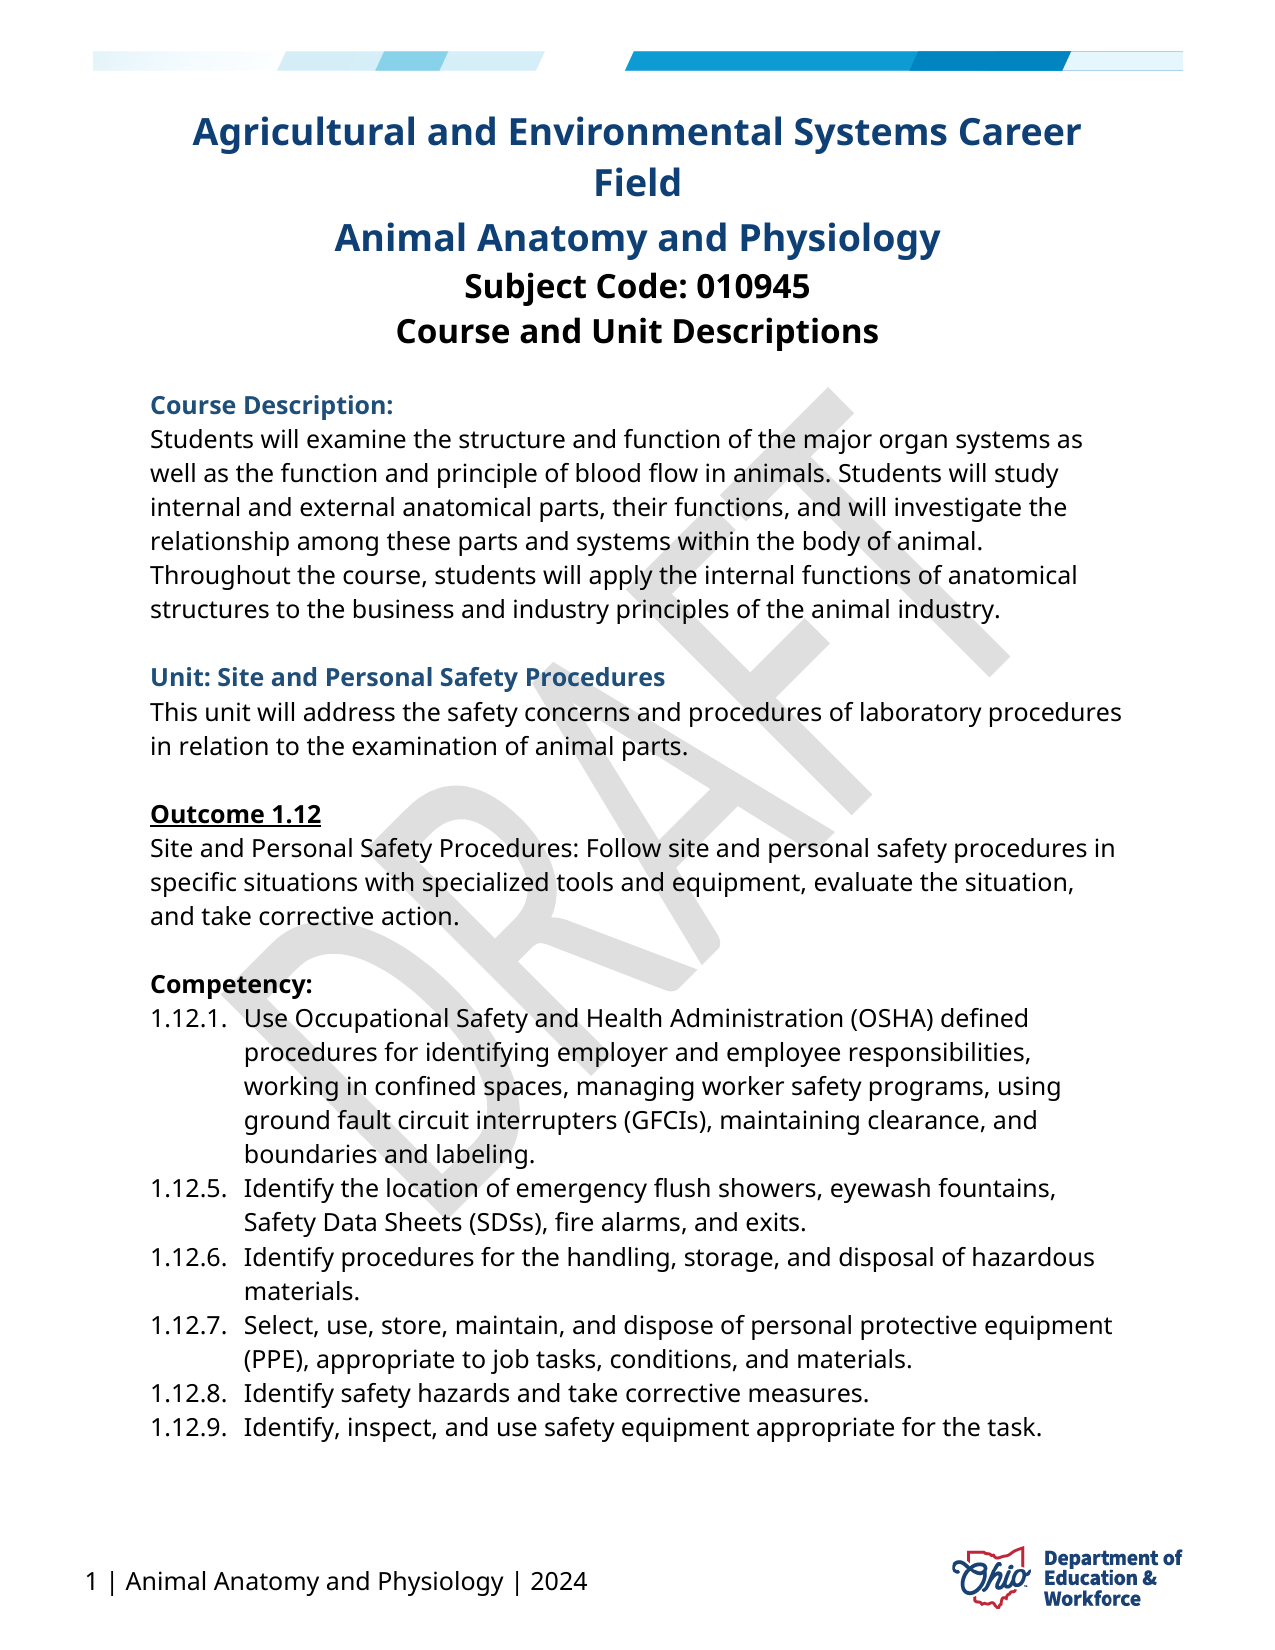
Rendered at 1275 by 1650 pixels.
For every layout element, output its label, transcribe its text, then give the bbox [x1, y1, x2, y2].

text 1.12.9. Identify, inspect, and use safety equipment appropriate for the task. [150, 1409, 1125, 1443]
text 1.12.8. Identify safety hazards and take corrective measures. [150, 1375, 1125, 1409]
text Competency: [150, 967, 1125, 1001]
subtitle Animal Anatomy and Physiology [150, 212, 1125, 263]
text This unit will address the safety concerns and procedures of laboratory procedures in relation to the examination of animal parts. [150, 694, 1125, 762]
text Subject Code: 010945 [150, 263, 1125, 308]
text Outcome 1.12 [150, 796, 1125, 830]
text 1.12.1. Use Occupational Safety and Health Administration (OSHA) defined procedures for identifying employer and employee responsibilities, working in confined spaces, managing worker safety programs, using ground fault circuit interrupters (GFCIs), maintaining clearance, and boundaries and labeling. [150, 1001, 1125, 1171]
text Course and Unit Descriptions [150, 308, 1125, 353]
text 1.12.5. Identify the location of emergency flush showers, eyewash fountains, Safety Data Sheets (SDSs), fire alarms, and exits. [150, 1171, 1125, 1239]
text 1.12.7. Select, use, store, maintain, and dispose of personal protective equipment (PPE), appropriate to job tasks, conditions, and materials. [150, 1307, 1125, 1375]
text Site and Personal Safety Procedures: Follow site and personal safety procedures in specific situations with specialized tools and equipment, evaluate the situation, and take corrective action. [150, 830, 1125, 933]
subtitle Agricultural and Environmental Systems Career Field [150, 105, 1125, 207]
text Unit: Site and Personal Safety Procedures [150, 660, 1125, 694]
text 1.12.6. Identify procedures for the handling, storage, and disposal of hazardous materials. [150, 1239, 1125, 1307]
text Course Description: [150, 388, 1125, 422]
text Students will examine the structure and function of the major organ systems as well as the function and principle of blood flow in animals. Students will study internal and external anatomical parts, their functions, and will investigate the relationship among these parts and systems within the body of animal. Throughout the course, students will apply the internal functions of anatomical structures to the business and industry principles of the animal industry. [150, 422, 1125, 626]
picture [8, 19, 1267, 1647]
